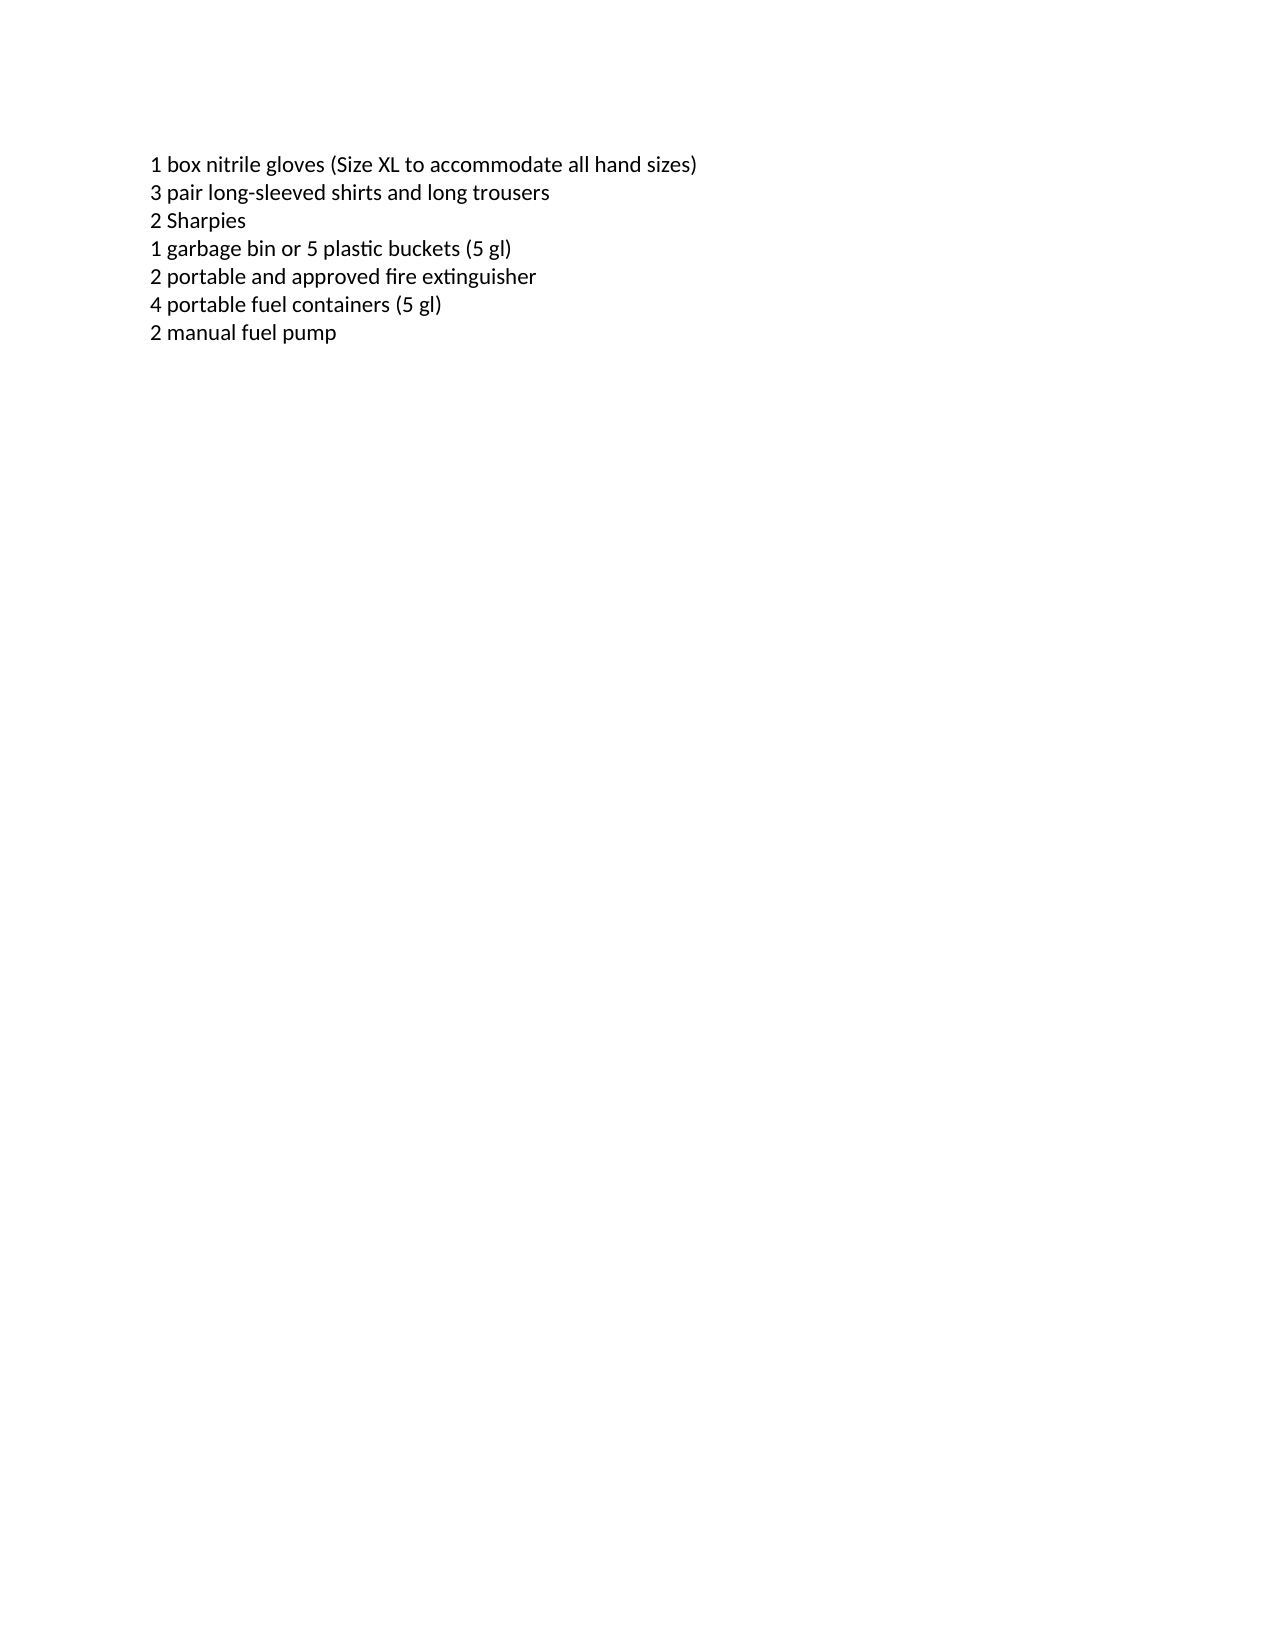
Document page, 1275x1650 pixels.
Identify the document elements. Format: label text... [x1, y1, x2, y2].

text 4 portable fuel containers (5 gl) [150, 290, 1125, 318]
text 2 portable and approved fire extinguisher [150, 262, 1125, 290]
text 1 garbage bin or 5 plastic buckets (5 gl) [150, 234, 1125, 262]
text 3 pair long-sleeved shirts and long trousers [150, 178, 1125, 206]
text 1 box nitrile gloves (Size XL to accommodate all hand sizes) [150, 150, 1125, 178]
text 2 manual fuel pump [150, 318, 1125, 346]
text 2 Sharpies [150, 206, 1125, 234]
